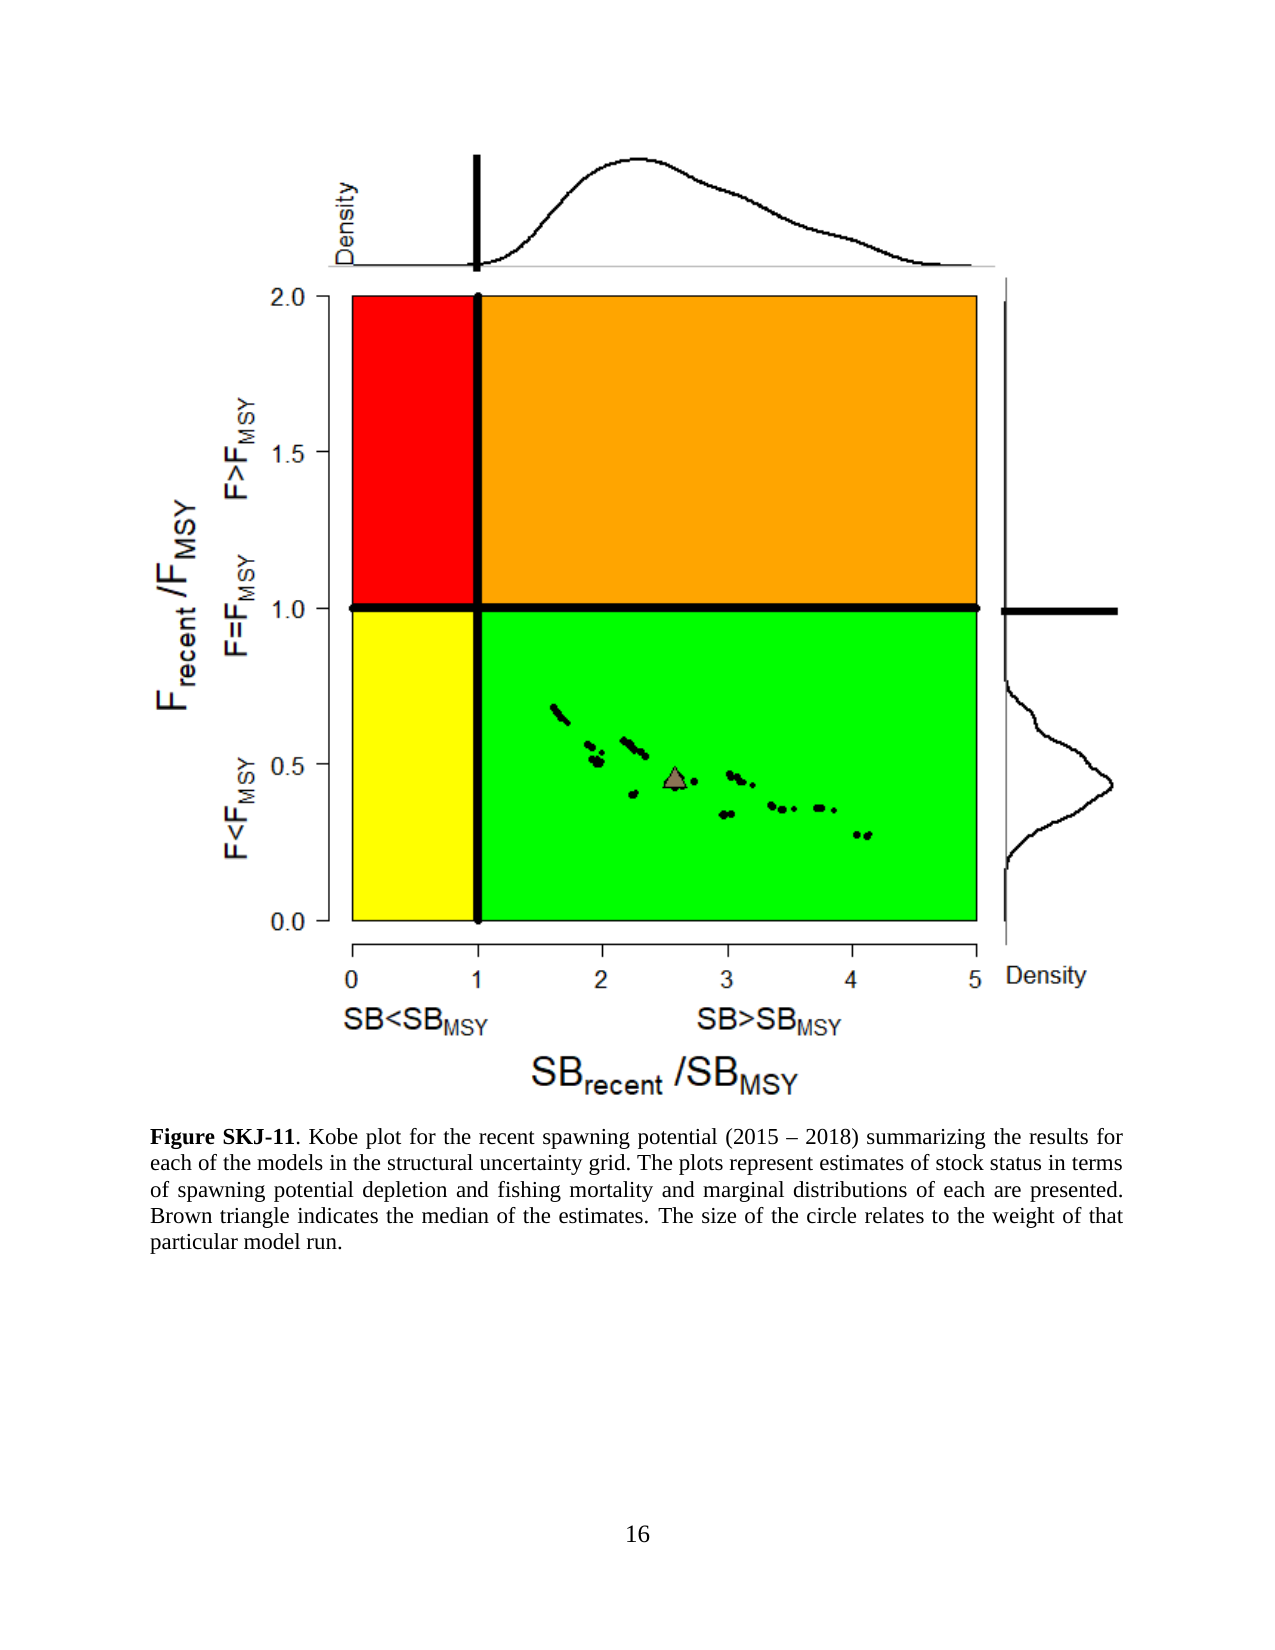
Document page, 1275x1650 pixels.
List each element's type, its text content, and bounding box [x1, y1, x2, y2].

picture [151, 150, 1124, 1123]
text Figure SKJ-11. Kobe plot for the recent spawning potential (2015 – 2018) summarizing the results for each of the models in the structural uncertainty grid. The plots represent estimates of stock status in terms of spawning potential depletion and fishing mortality and marginal distributions of each are presented. Brown triangle indicates the median of the estimates. The size of the circle relates to the weight of that particular model run. [150, 1123, 1125, 1255]
